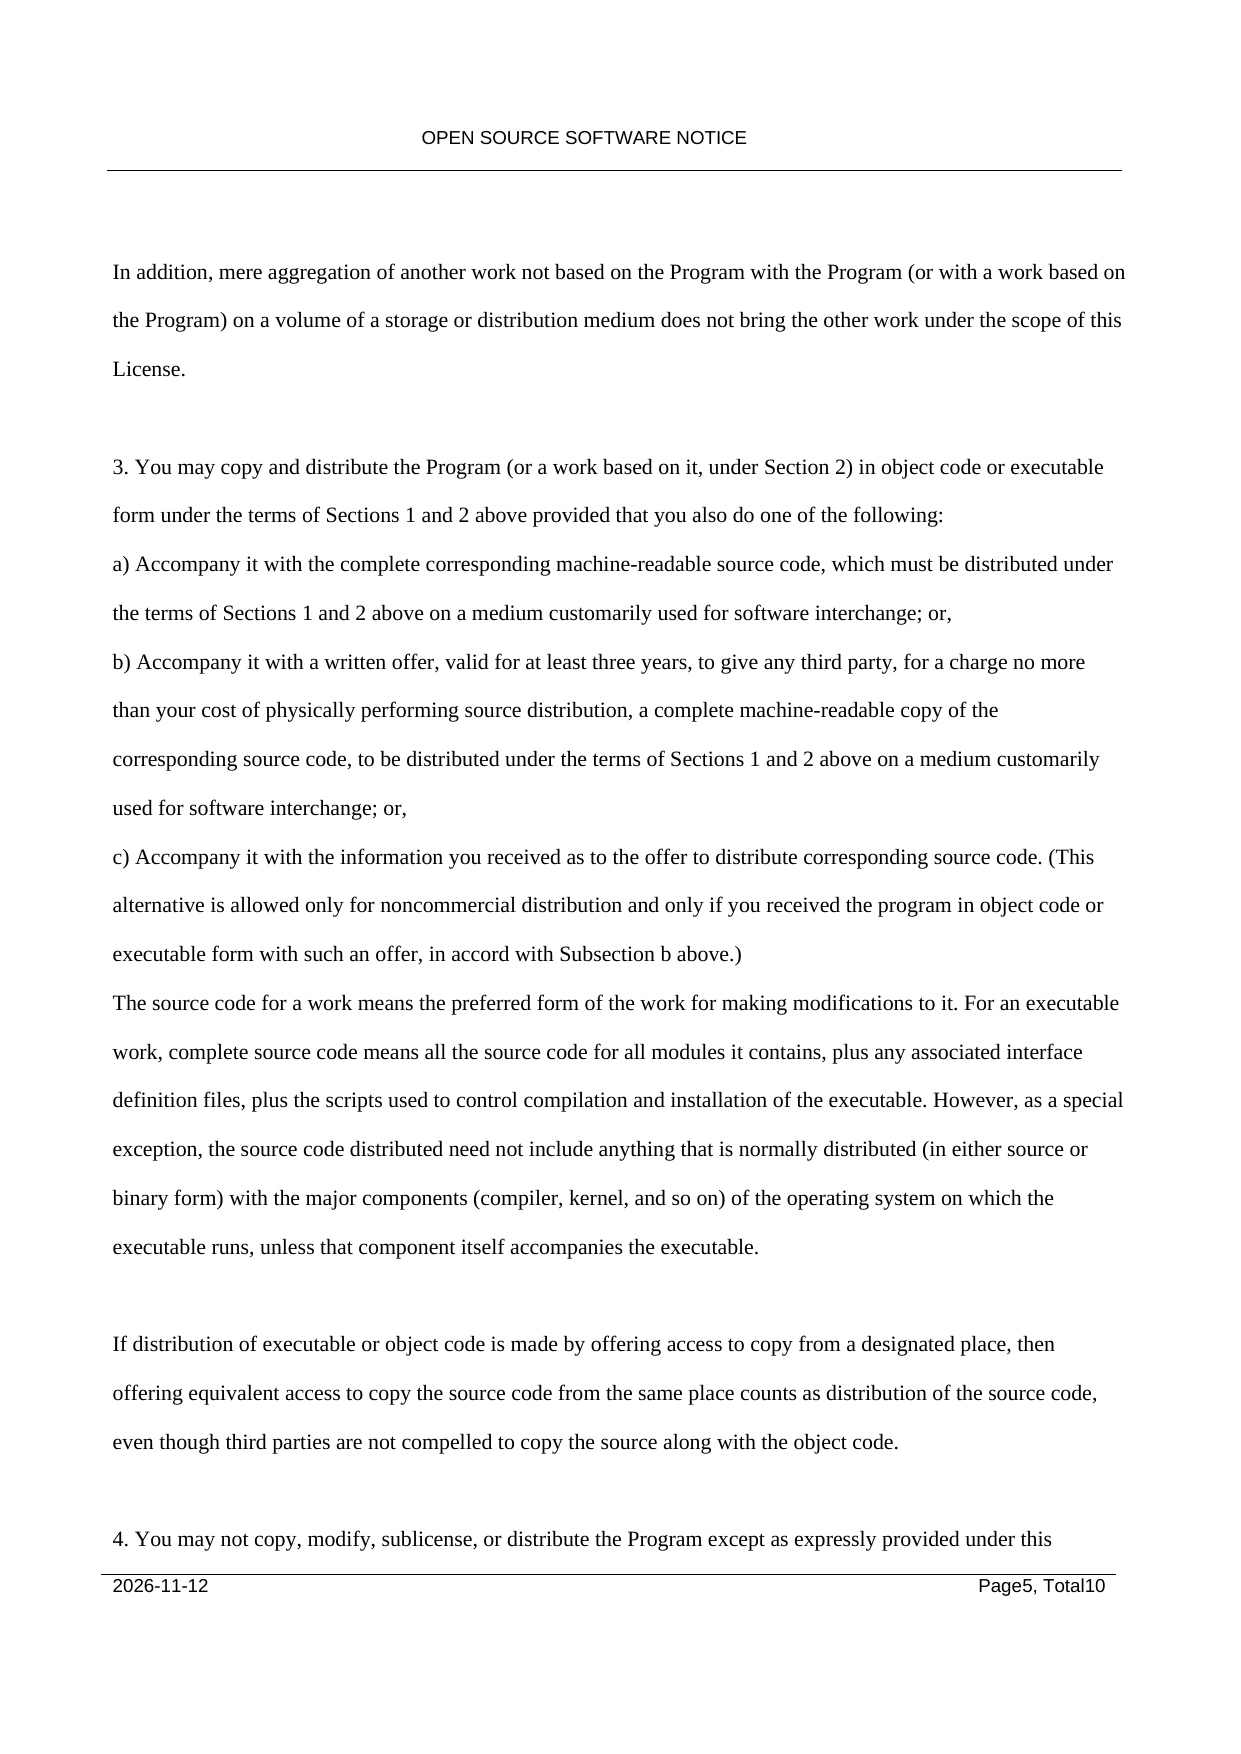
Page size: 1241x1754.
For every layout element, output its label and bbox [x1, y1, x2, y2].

text [112, 206, 1128, 1555]
